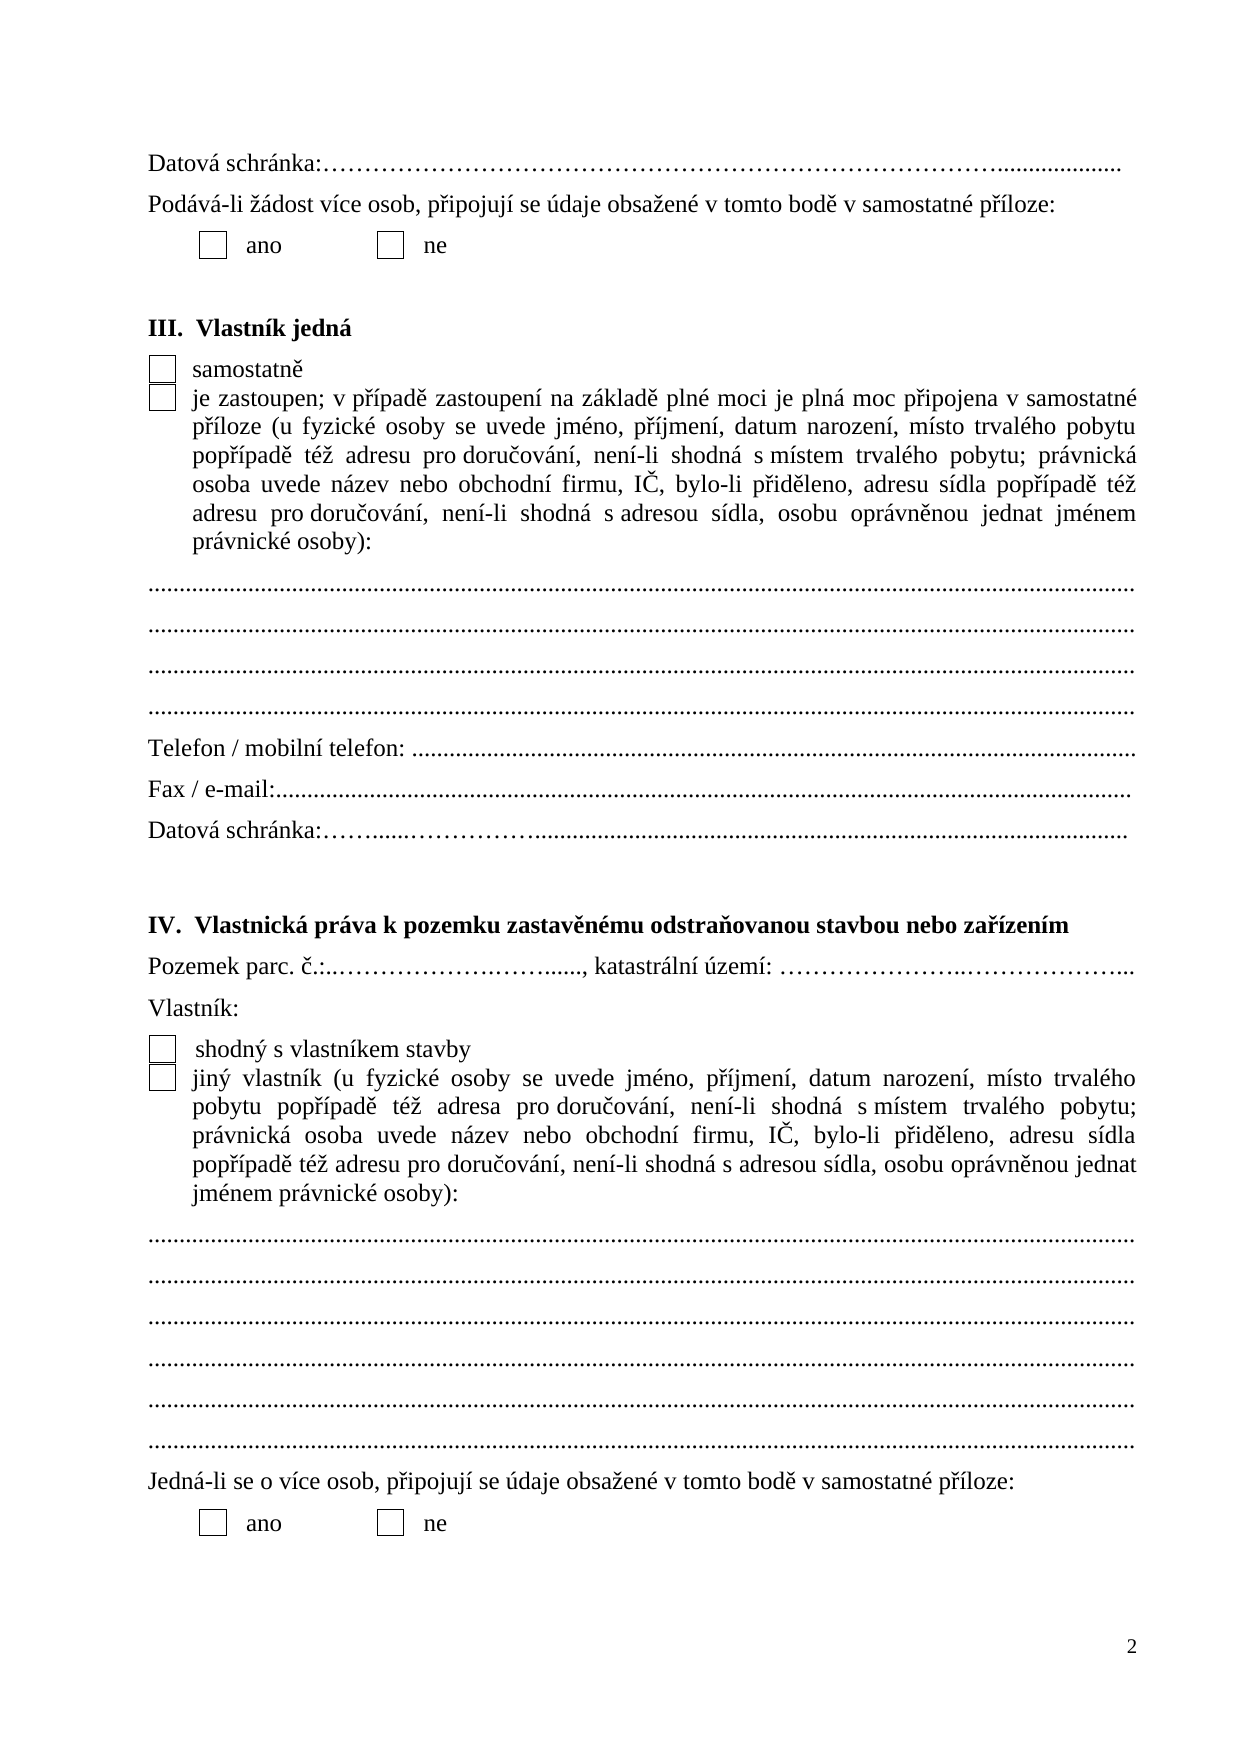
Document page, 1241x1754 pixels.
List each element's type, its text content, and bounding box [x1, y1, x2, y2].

text samostatně [148, 354, 1137, 383]
text Podává-li žádost více osob, připojují se údaje obsažené v tomto bodě v samostatné příloze: [148, 189, 1137, 218]
text Datová schránka:……………………………………………………………………….................... [148, 148, 1137, 176]
text III. Vlastník jedná [148, 313, 1137, 341]
text ano ne [148, 1508, 1137, 1536]
text Datová schránka:……......……………............................................................................................... [148, 815, 1137, 844]
text Pozemek parc. č.:..……………….……......, katastrální území: …………………..………………... [148, 951, 1137, 980]
text ano ne [148, 230, 1137, 259]
text Jedná-li se o více osob, připojují se údaje obsažené v tomto bodě v samostatné příloze: [148, 1466, 1137, 1495]
text Telefon / mobilní telefon: .................................................................................................................... [148, 733, 1137, 761]
text je zastoupen; v případě zastoupení na základě plné moci je plná moc připojena v samostatné příloze (u fyzické osoby se uvede jméno, příjmení, datum narození, místo trvalého pobytu popřípadě též adresu pro doručování, není-li shodná s místem trvalého pobytu; právnická osoba uvede název nebo obchodní firmu, IČ, bylo-li přiděleno, adresu sídla popřípadě též adresu pro doručování, není-li shodná s adresou sídla, osobu oprávněnou jednat jménem právnické osoby): [148, 383, 1137, 555]
text Fax / e-mail:......................................................................................................................................... [148, 774, 1137, 803]
text IV. Vlastnická práva k pozemku zastavěnému odstraňovanou stavbou nebo zařízením [148, 910, 1137, 939]
text shodný s vlastníkem stavby [148, 1034, 1137, 1063]
text Vlastník: [148, 993, 1137, 1021]
text jiný vlastník (u fyzické osoby se uvede jméno, příjmení, datum narození, místo trvalého pobytu popřípadě též adresa pro doručování, není-li shodná s místem trvalého pobytu; právnická osoba uvede název nebo obchodní firmu, IČ, bylo-li přiděleno, adresu sídla popřípadě též adresu pro doručování, není-li shodná s adresou sídla, osobu oprávněnou jednat jménem právnické osoby): [148, 1063, 1137, 1206]
